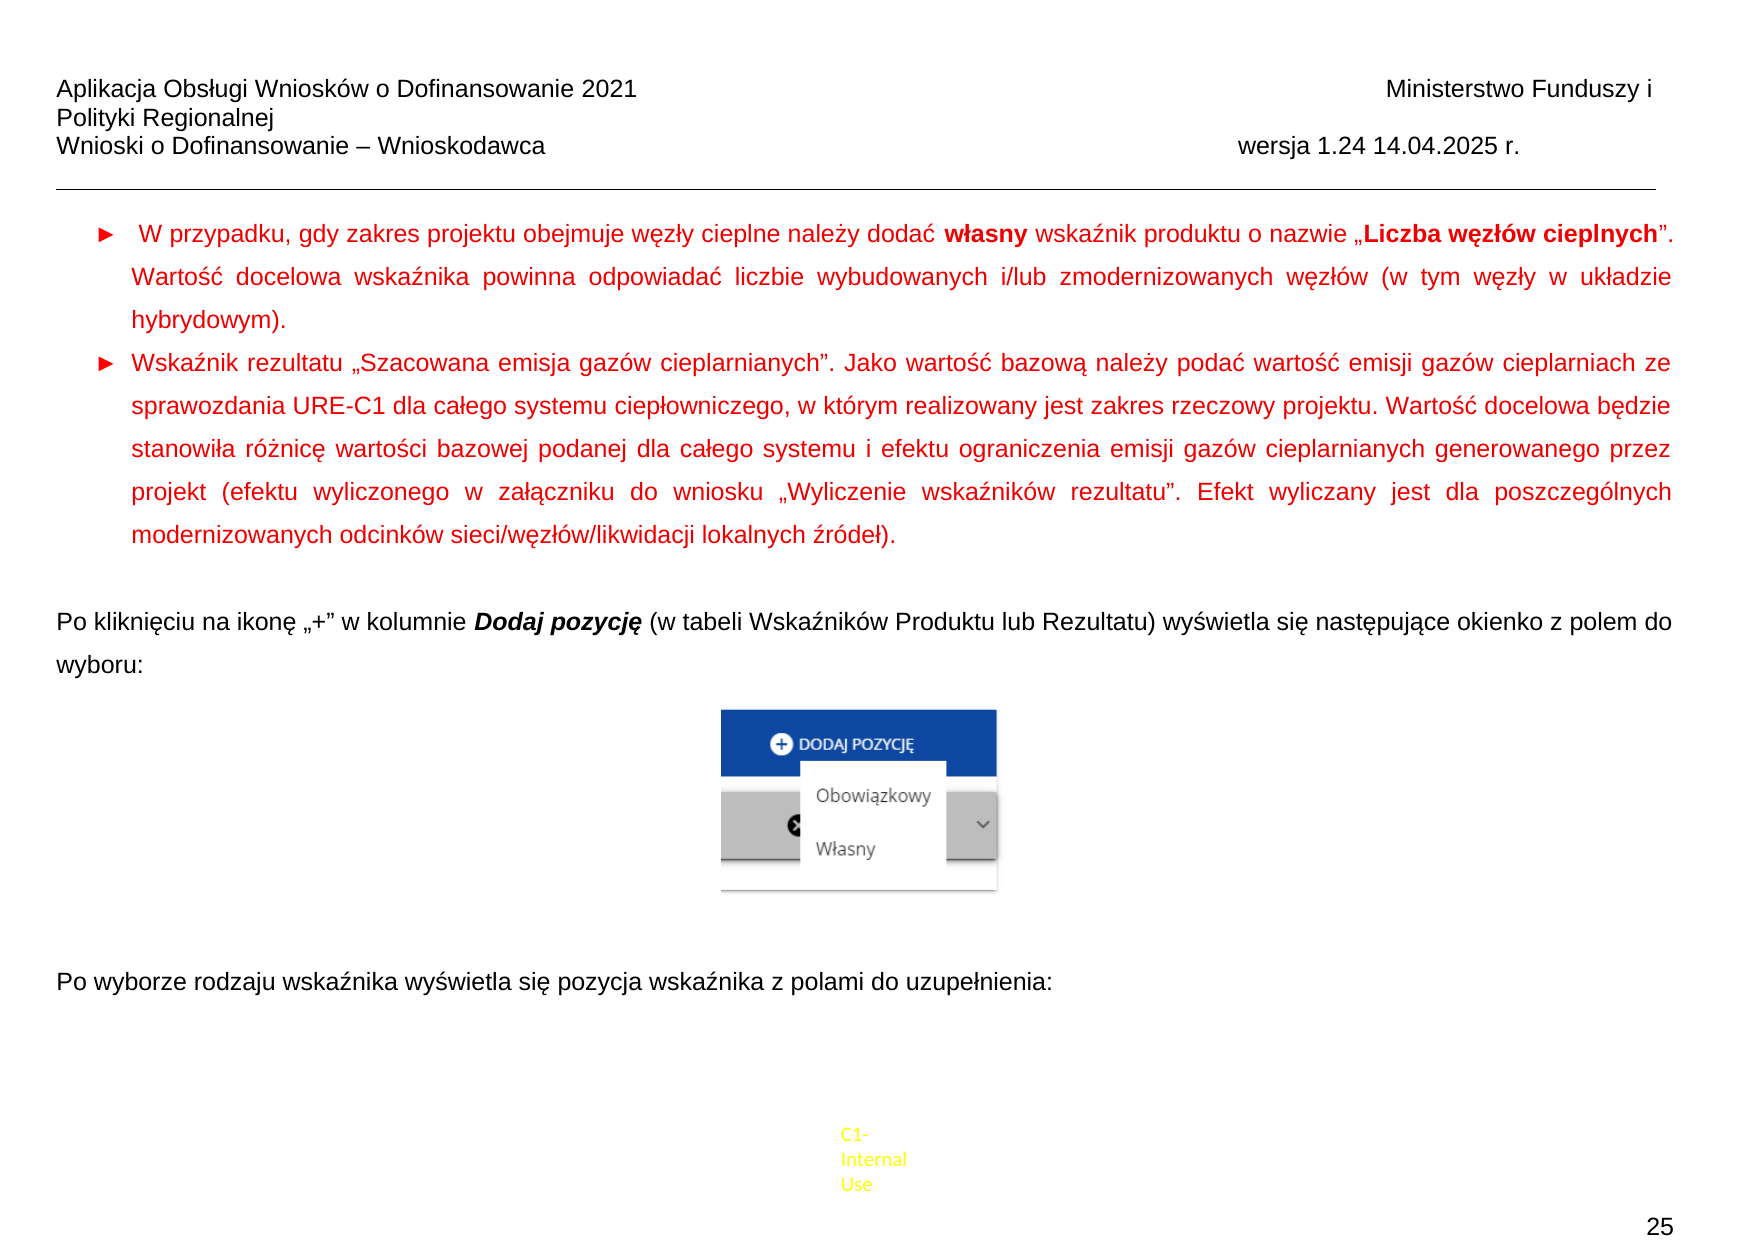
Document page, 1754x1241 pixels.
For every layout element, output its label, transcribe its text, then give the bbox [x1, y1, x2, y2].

picture [721, 693, 1010, 910]
text Po kliknięciu na ikonę „+” w kolumnie Dodaj pozycję (w tabeli Wskaźników Produktu lub Rezultatu) wyświetla się następujące okienko z polem do wyboru: [56, 607, 1674, 679]
list Wskaźnik rezultatu „Szacowana emisja gazów cieplarnianych”. Jako wartość bazową należy podać wartość emisji gazów cieplarniach ze sprawozdania URE-C1 dla całego systemu ciepłowniczego, w którym realizowany jest zakres rzeczowy projektu. Wartość docelowa będzie stanowiła różnicę wartości bazowej podanej dla całego systemu i efektu ograniczenia emisji gazów cieplarnianych generowanego przez projekt (efektu wyliczonego w załączniku do wniosku „Wyliczenie wskaźników rezultatu”. Efekt wyliczany jest dla poszczególnych modernizowanych odcinków sieci/węzłów/likwidacji lokalnych źródeł). [94, 348, 1674, 549]
list W przypadku, gdy zakres projektu obejmuje węzły cieplne należy dodać własny wskaźnik produktu o nazwie „Liczba węzłów cieplnych”. Wartość docelowa wskaźnika powinna odpowiadać liczbie wybudowanych i/lub zmodernizowanych węzłów (w tym węzły w układzie hybrydowym). [94, 219, 1674, 334]
text Po wyborze rodzaju wskaźnika wyświetla się pozycja wskaźnika z polami do uzupełnienia: [56, 967, 1674, 996]
